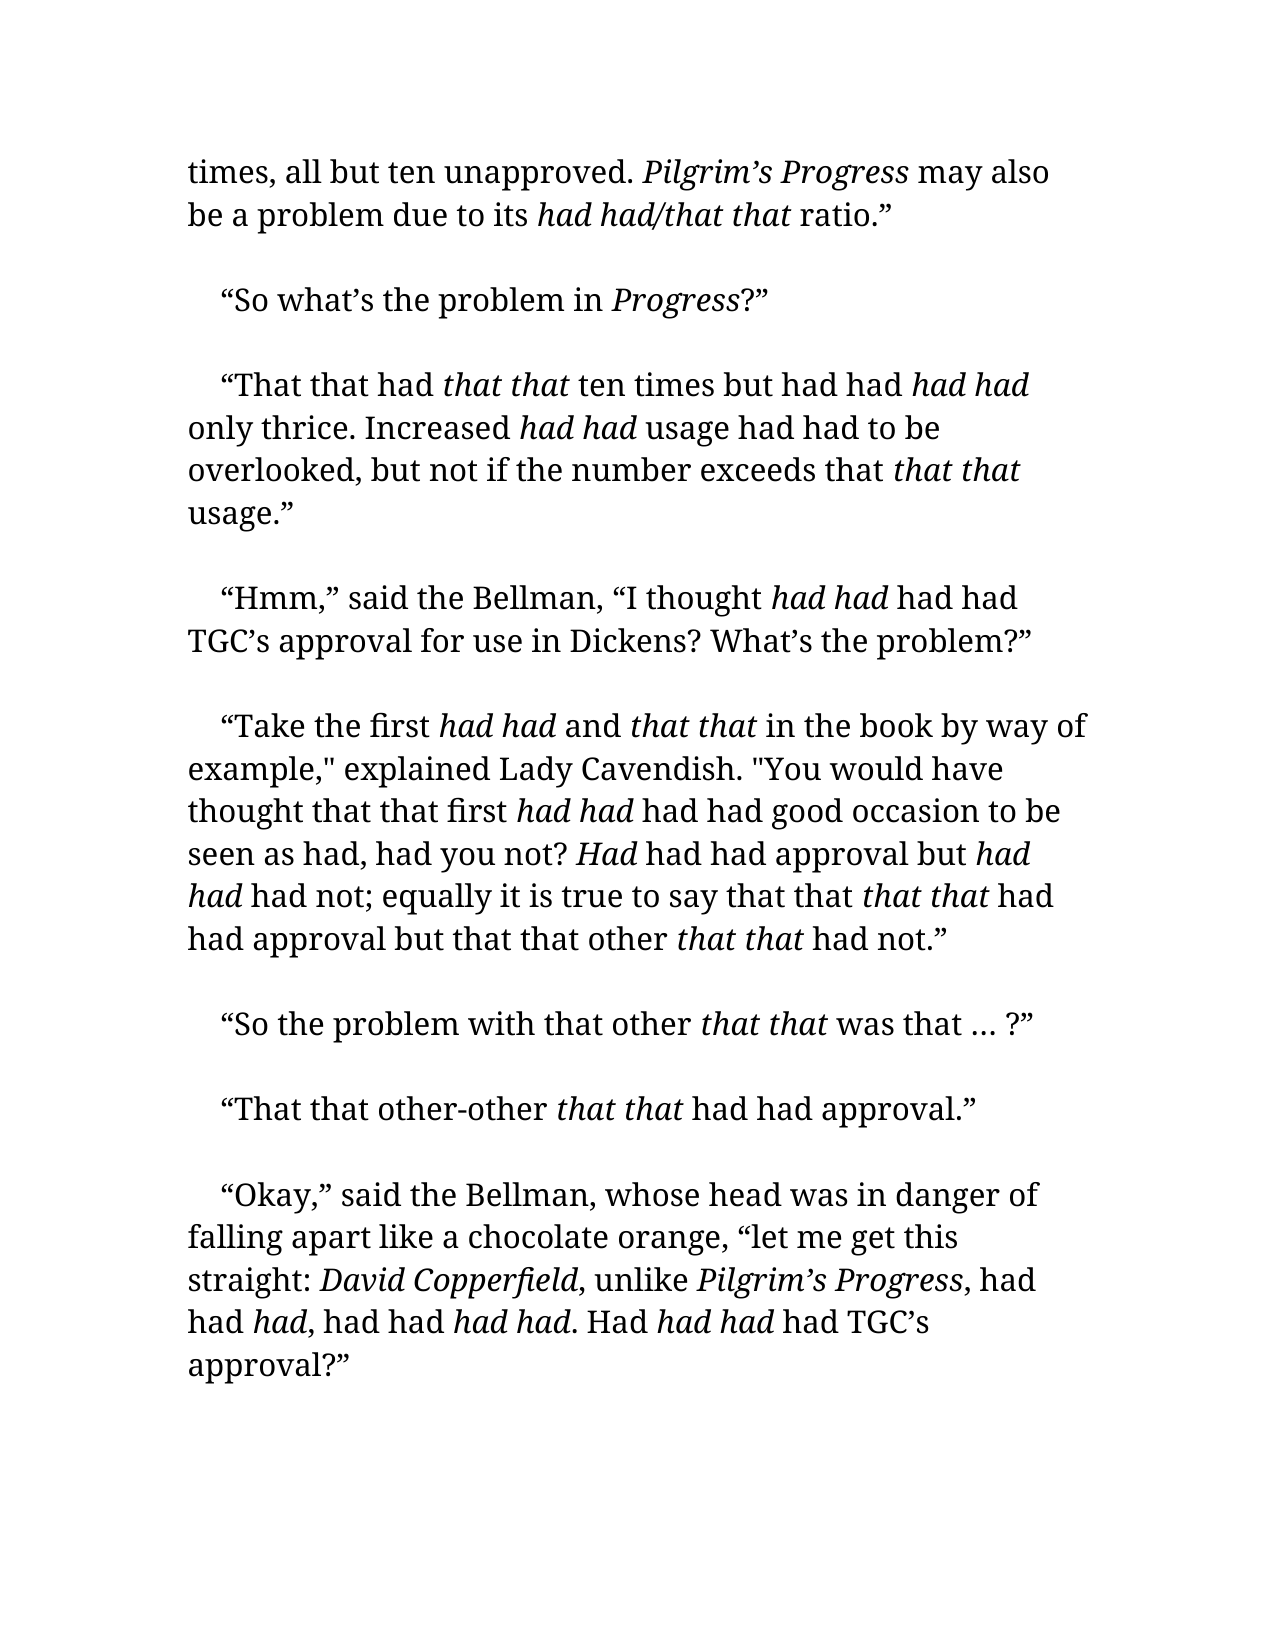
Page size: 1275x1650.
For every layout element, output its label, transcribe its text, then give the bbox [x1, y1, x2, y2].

text “So what’s the problem in Progress?” [187, 278, 1087, 320]
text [187, 150, 1087, 235]
text “That that had that that ten times but had had had had only thrice. Increased had had usage had had to be overlooked, but not if the number exceeds that that that usage.” [187, 363, 1087, 533]
text “So the problem with that other that that was that … ?” [187, 1002, 1087, 1045]
text “Take the first had had and that that in the book by way of example," explained Lady Cavendish. "You would have thought that that first had had had had good occasion to be seen as had, had you not? Had had had approval but had had had not; equally it is true to say that that that that had had approval but that that other that that had not.” [187, 704, 1087, 959]
text “Hmm,” said the Bellman, “I thought had had had had TGC’s approval for use in Dickens? What’s the problem?” [187, 576, 1087, 661]
text “That that other-other that that had had approval.” [187, 1087, 1087, 1130]
text “Okay,” said the Bellman, whose head was in danger of falling apart like a chocolate orange, “let me get this straight: David Copperfield, unlike Pilgrim’s Progress, had had had, had had had had. Had had had had TGC’s approval?” [187, 1172, 1087, 1386]
